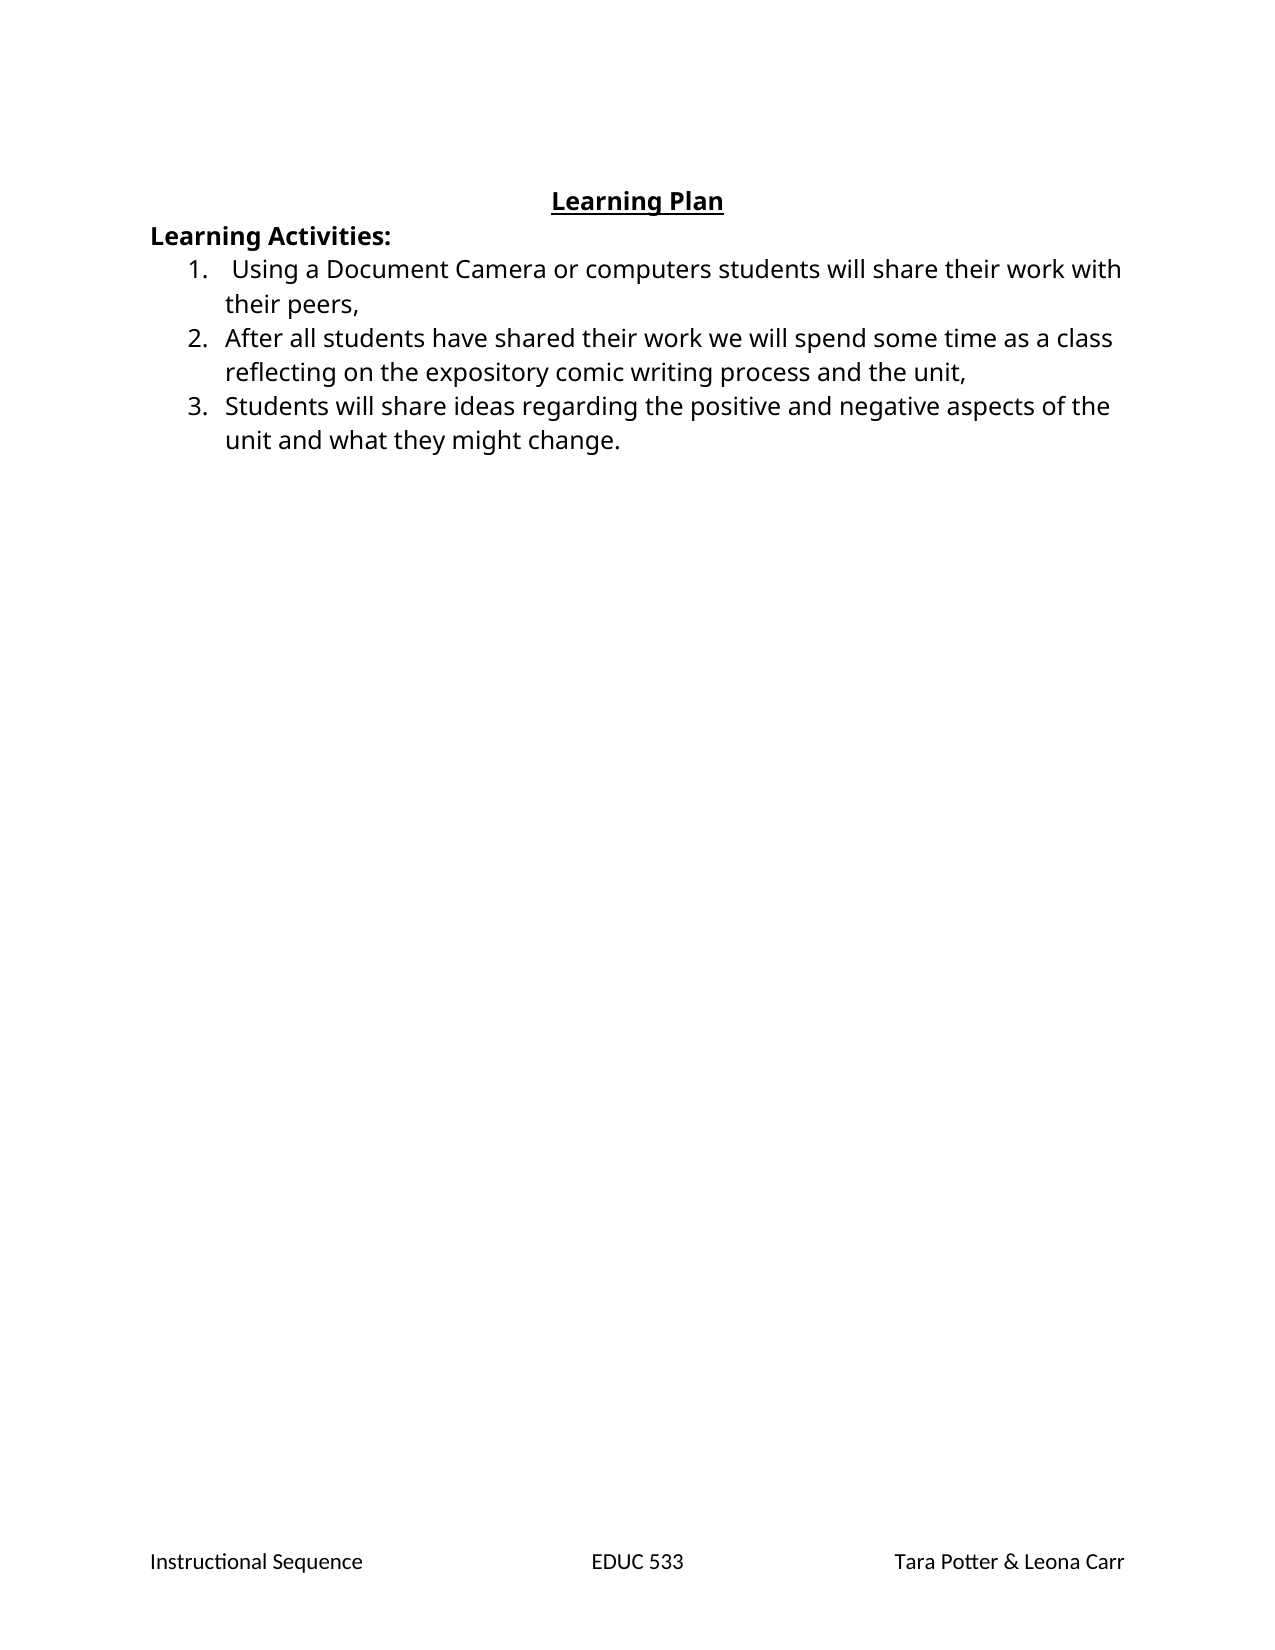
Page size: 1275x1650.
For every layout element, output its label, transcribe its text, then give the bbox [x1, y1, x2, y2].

text Learning Activities: [150, 218, 1125, 252]
list Using a Document Camera or computers students will share their work with their peers, [187, 252, 1125, 320]
list Students will share ideas regarding the positive and negative aspects of the unit and what they might change. [187, 388, 1125, 457]
list After all students have shared their work we will spend some time as a class reflecting on the expository comic writing process and the unit, [187, 320, 1125, 388]
text Learning Plan [150, 184, 1125, 218]
